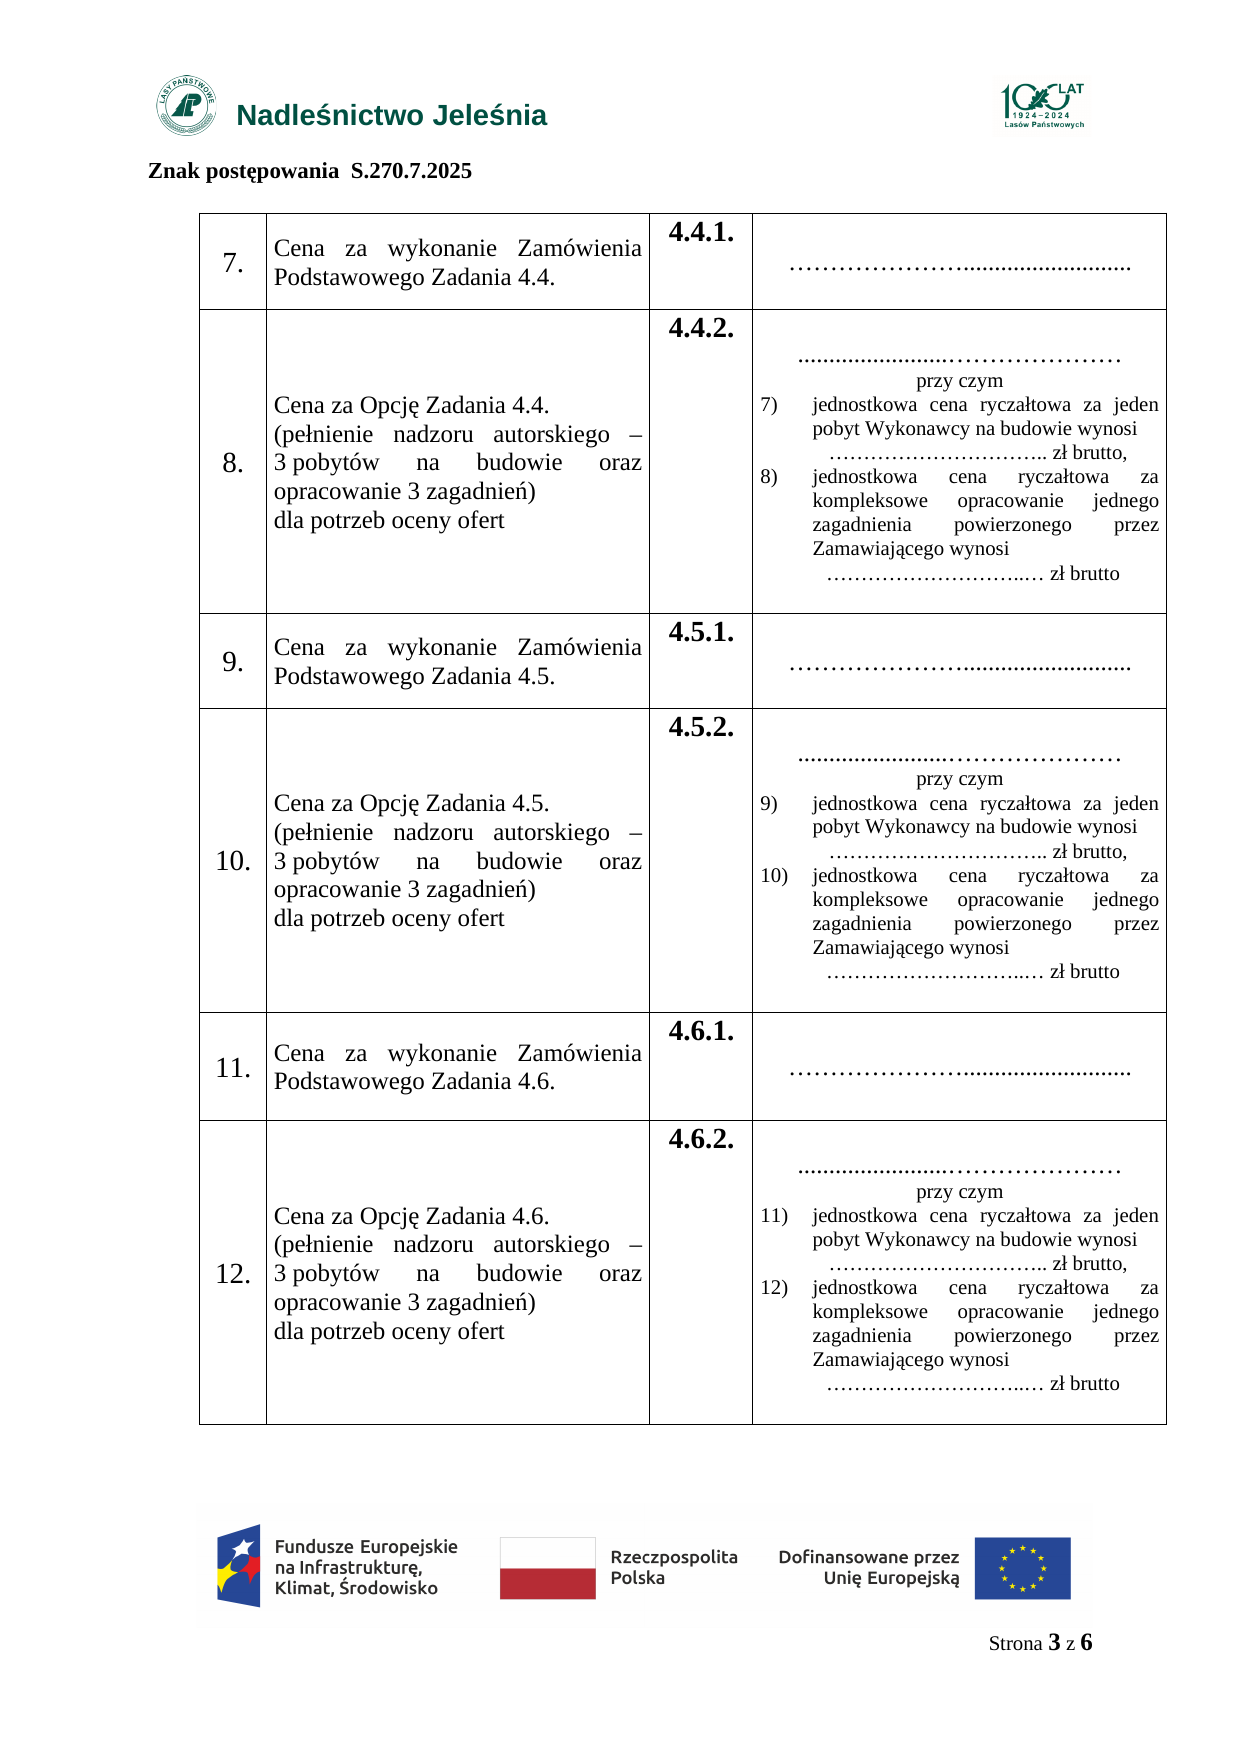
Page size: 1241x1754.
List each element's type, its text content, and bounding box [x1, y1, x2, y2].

table_cell Cena za Opcję Zadania 4.6. (pełnienie nadzoru autorskiego – 3 pobytów na budowie oraz opracowanie 3 zagadnień) dla potrzeb oceny ofert [267, 1121, 649, 1424]
table_cell …………………........................... [753, 214, 1166, 309]
table_cell Cena za wykonanie Zamówienia Podstawowego Zadania 4.4. [267, 214, 649, 309]
table_cell Cena za wykonanie Zamówienia Podstawowego Zadania 4.6. [267, 1013, 649, 1120]
table_cell 11. [200, 1013, 266, 1120]
table_cell 12. [200, 1121, 266, 1424]
table_cell Cena za Opcję Zadania 4.5. (pełnienie nadzoru autorskiego – 3 pobytów na budowie oraz opracowanie 3 zagadnień) dla potrzeb oceny ofert [267, 709, 649, 1012]
table_cell 4.4.2. [650, 310, 752, 613]
table_cell Cena za Opcję Zadania 4.4. (pełnienie nadzoru autorskiego – 3 pobytów na budowie oraz opracowanie 3 zagadnień) dla potrzeb oceny ofert [267, 310, 649, 613]
table_cell 4.6.2. [650, 1121, 752, 1424]
table_cell …………………........................... [753, 1013, 1166, 1120]
picture [196, 1503, 1093, 1628]
table_cell 4.4.1. [650, 214, 752, 309]
table_cell 8. [200, 310, 266, 613]
table_cell Cena za wykonanie Zamówienia Podstawowego Zadania 4.5. [267, 614, 649, 708]
table_cell 7. [200, 214, 266, 309]
table_cell …………………........................... [753, 614, 1166, 708]
table_cell 10. [200, 709, 266, 1012]
table_cell 9. [200, 614, 266, 708]
table_cell 4.5.1. [650, 614, 752, 708]
table_cell 4.5.2. [650, 709, 752, 1012]
table_cell 4.6.1. [650, 1013, 752, 1120]
picture [992, 75, 1092, 137]
